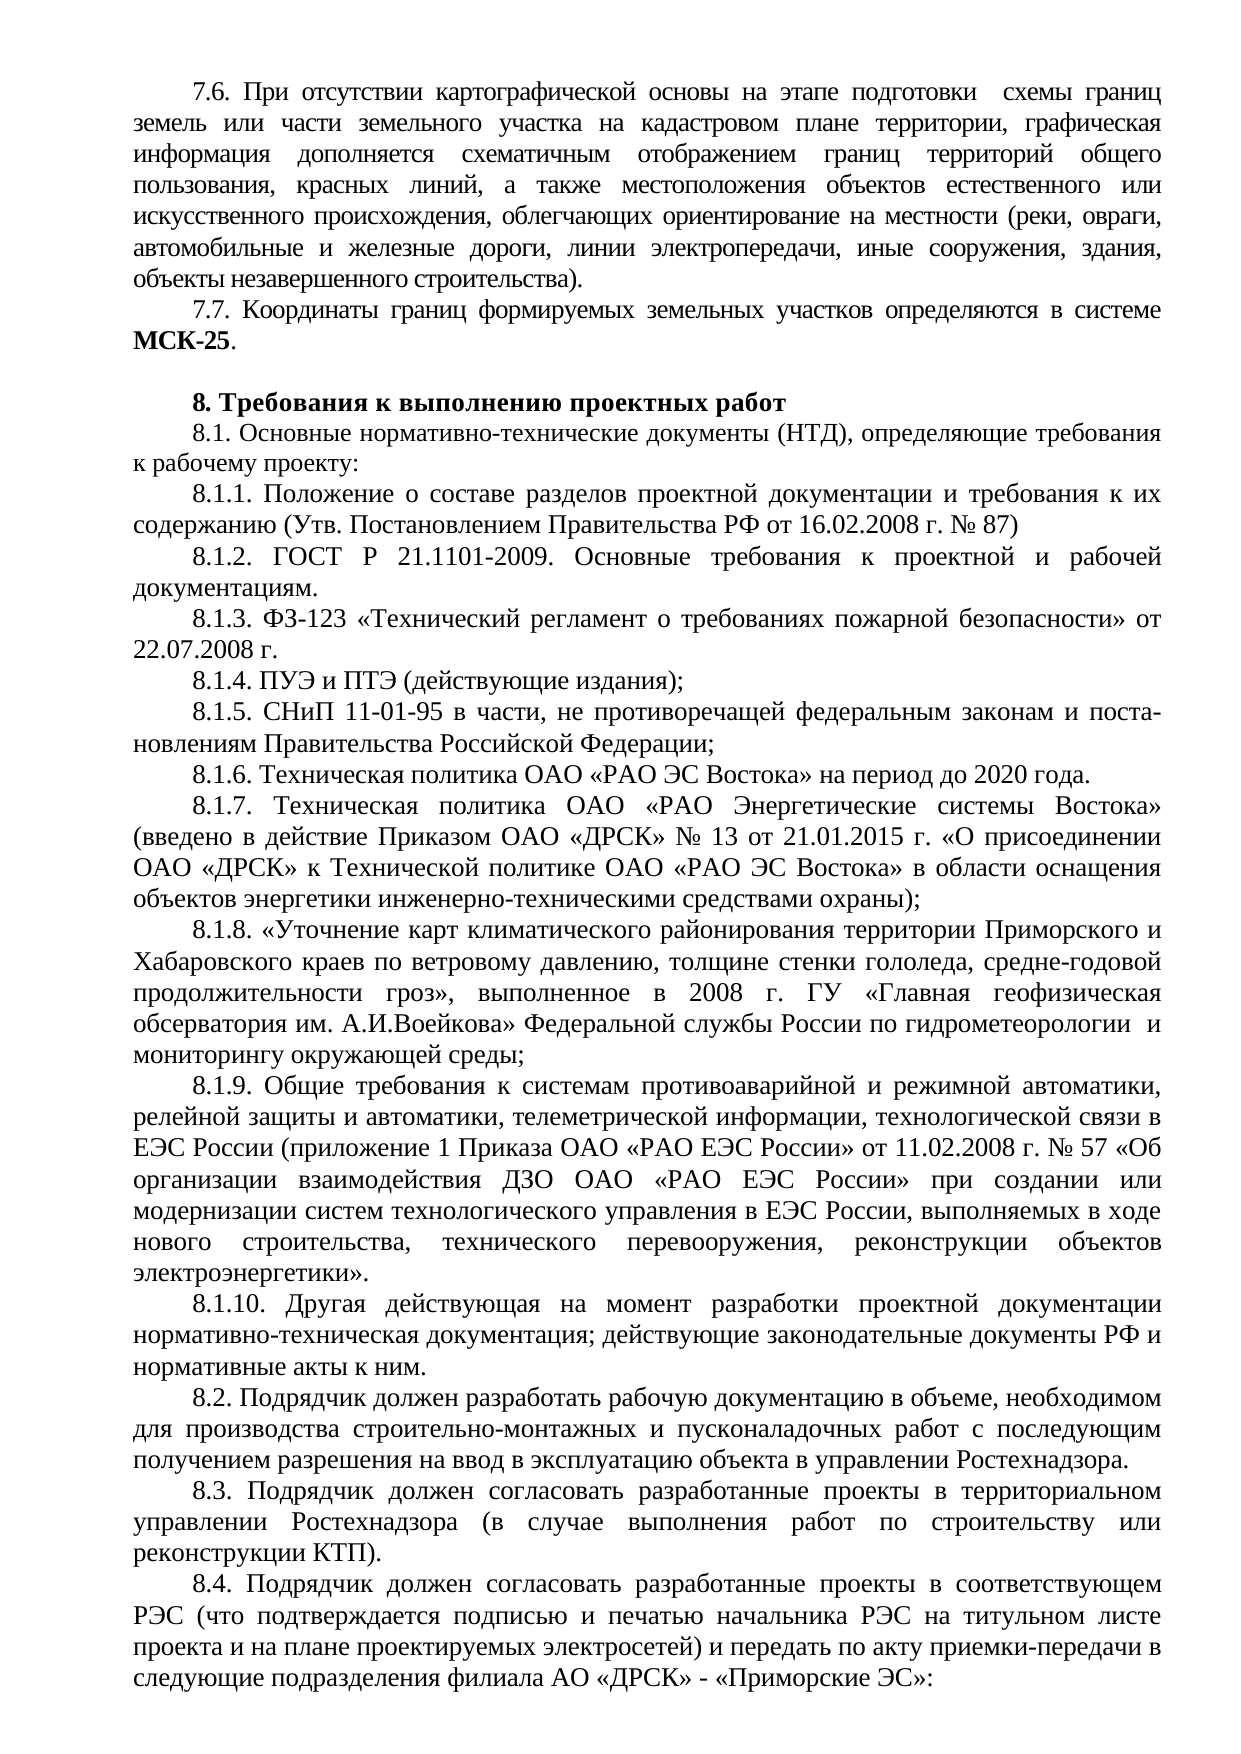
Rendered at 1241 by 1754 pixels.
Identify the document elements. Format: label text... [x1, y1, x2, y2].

text 7.6. При отсутствии картографической основы на этапе подготовки схемы границ земель или части земельного участка на кадастровом плане территории, графическая информация дополняется схематичным отображением границ территорий общего пользования, красных линий, а также местоположения объектов естественного или искусственного происхождения, облегчающих ориентирование на местности (реки, овраги, автомобильные и железные дороги, линии электропередачи, иные сооружения, здания, объекты незавершенного строительства). [133, 75, 1162, 293]
text 8.3. Подрядчик должен согласовать разработанные проекты в территориальном управлении Ростехнадзора (в случае выполнения работ по строительству или реконструкции КТП). [133, 1474, 1162, 1568]
text 8.1.10. Другая действующая на момент разработки проектной документации нормативно-техническая документация; действующие законодательные документы РФ и нормативные акты к ним. [133, 1287, 1162, 1381]
text 8. Требования к выполнению проектных работ [133, 386, 1162, 417]
text 8.1.1. Положение о составе разделов проектной документации и требования к их содержанию (Утв. Постановлением Правительства РФ от 16.02.2008 г. № 87) [133, 477, 1162, 540]
text 8.1.3. ФЗ-123 «Технический регламент о требованиях пожарной безопасности» от 22.07.2008 г. [133, 602, 1162, 664]
text 8.1.2. ГОСТ Р 21.1101-2009. Основные требования к проектной и рабочей документациям. [133, 540, 1162, 602]
text 8.1.5. СНиП 11-01-95 в части, не противоречащей федеральным законам и поста-новлениям Правительства Российской Федерации; [133, 696, 1162, 758]
text 8.1.4. ПУЭ и ПТЭ (действующие издания); [133, 664, 1162, 696]
text 7.7. Координаты границ формируемых земельных участков определяются в системе МСК-25. [133, 293, 1162, 355]
text 8.1.7. Техническая политика ОАО «РАО Энергетические системы Востока» (введено в действие Приказом ОАО «ДРСК» № 13 от 21.01.2015 г. «О присоединении ОАО «ДРСК» к Технической политике ОАО «РАО ЭС Востока» в области оснащения объектов энергетики инженерно-техническими средствами охраны); [133, 789, 1162, 913]
text 8.1.6. Техническая политика ОАО «РАО ЭС Востока» на период до 2020 года. [133, 758, 1162, 789]
text 8.1.9. Общие требования к системам противоаварийной и режимной автоматики, релейной защиты и автоматики, телеметрической информации, технологической связи в ЕЭС России (приложение 1 Приказа ОАО «РАО ЕЭС России» от 11.02.2008 г. № 57 «Об организации взаимодействия ДЗО ОАО «РАО ЕЭС России» при создании или модернизации систем технологического управления в ЕЭС России, выполняемых в ходе нового строительства, технического перевооружения, реконструкции объектов электроэнергетики». [133, 1069, 1162, 1287]
text 8.4. Подрядчик должен согласовать разработанные проекты в соответствующем РЭС (что подтверждается подписью и печатью начальника РЭС на титульном листе проекта и на плане проектируемых электросетей) и передать по акту приемки-передачи в следующие подразделения филиала АО «ДРСК» - «Приморские ЭС»: [133, 1568, 1162, 1692]
text 8.2. Подрядчик должен разработать рабочую документацию в объеме, необходимом для производства строительно-монтажных и пусконаладочных работ с последующим получением разрешения на ввод в эксплуатацию объекта в управлении Ростехнадзора. [133, 1381, 1162, 1474]
text 8.1.8. «Уточнение карт климатического районирования территории Приморского и Хабаровского краев по ветровому давлению, толщине стенки гололеда, средне-годовой продолжительности гроз», выполненное в 2008 г. ГУ «Главная геофизическая обсерватория им. А.И.Воейкова» Федеральной службы России по гидрометеорологии и мониторингу окружающей среды; [133, 913, 1162, 1069]
text 8.1. Основные нормативно-технические документы (НТД), определяющие требования к рабочему проекту: [133, 417, 1162, 477]
